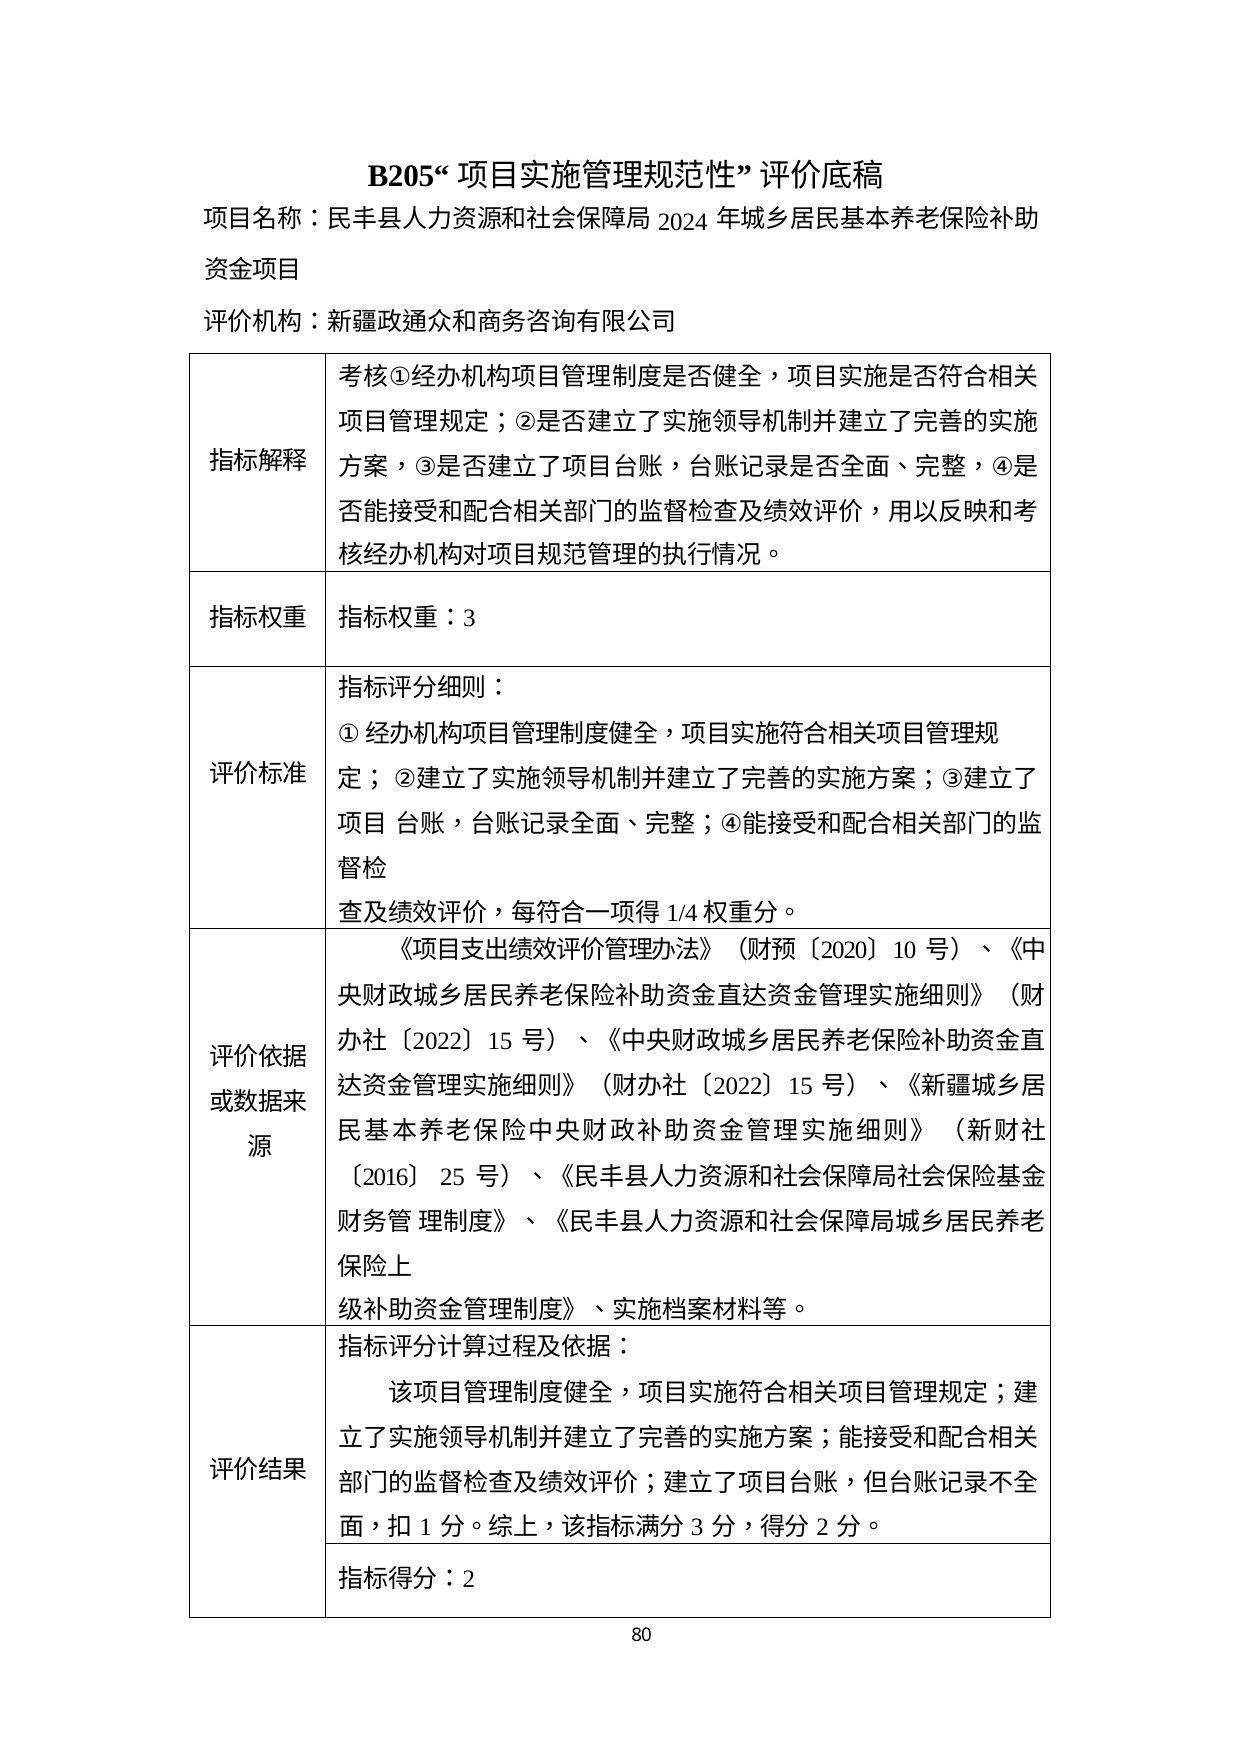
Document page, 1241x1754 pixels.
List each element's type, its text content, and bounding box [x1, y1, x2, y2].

table_cell 指标评分计算过程及依据： 该项目管理制度健全，项目实施符合相关项目管理规定；建 立了实施领导机制并建立了完善的实施方案；能接受和配合相关 部门的监督检查及绩效评价；建立了项目台账，但台账记录不全 面，扣 1 分。综上，该指标满分 3 分，得分 2 分。 [326, 1326, 1050, 1543]
table_header 指标解释 [190, 354, 325, 571]
table_cell 指标得分：2 [326, 1544, 1050, 1617]
text 评价机构：新疆政通众和商务咨询有限公司 [203, 305, 1054, 336]
text 项目名称：民丰县人力资源和社会保障局 2024 年城乡居民基本养老保险补助 [203, 210, 1054, 253]
text 资金项目 [204, 253, 1054, 284]
table_cell 《项目支出绩效评价管理办法》（财预〔2020〕10 号）、《中 央财政城乡居民养老保险补助资金直达资金管理实施细则》（财 办社〔2022〕15 号）、《中央财政城乡居民养老保险补助资金直 达资金管理实施细则》（财办社〔2022〕15 号）、《新疆城乡居 民基本养老保险中央财政补助资金管理实施细则》（新财社〔2016〕 25 号）、《民丰县人力资源和社会保障局社会保险基金财务管 理制度》、《民丰县人力资源和社会保障局城乡居民养老保险上 级补助资金管理制度》、实施档案材料等。 [326, 929, 1050, 1325]
table_cell 指标权重 [190, 572, 325, 666]
table_cell 评价标准 [190, 667, 325, 927]
table_header 考核①经办机构项目管理制度是否健全，项目实施是否符合相关 项目管理规定；②是否建立了实施领导机制并建立了完善的实施 方案，③是否建立了项目台账，台账记录是否全面、完整，④是 否能接受和配合相关部门的监督检查及绩效评价，用以反映和考 核经办机构对项目规范管理的执行情况。 [326, 354, 1050, 571]
text B205“ 项目实施管理规范性” 评价底稿 [367, 155, 1054, 194]
table_cell 指标权重：3 [326, 572, 1050, 666]
table_cell 评价依据 或数据来 源 [190, 929, 325, 1325]
table_cell 指标评分细则： ①经办机构项目管理制度健全，项目实施符合相关项目管理规定； ②建立了实施领导机制并建立了完善的实施方案；③建立了项目 台账，台账记录全面、完整；④能接受和配合相关部门的监督检 查及绩效评价，每符合一项得 1/4 权重分。 [326, 667, 1050, 927]
table_cell 评价结果 [190, 1326, 325, 1617]
